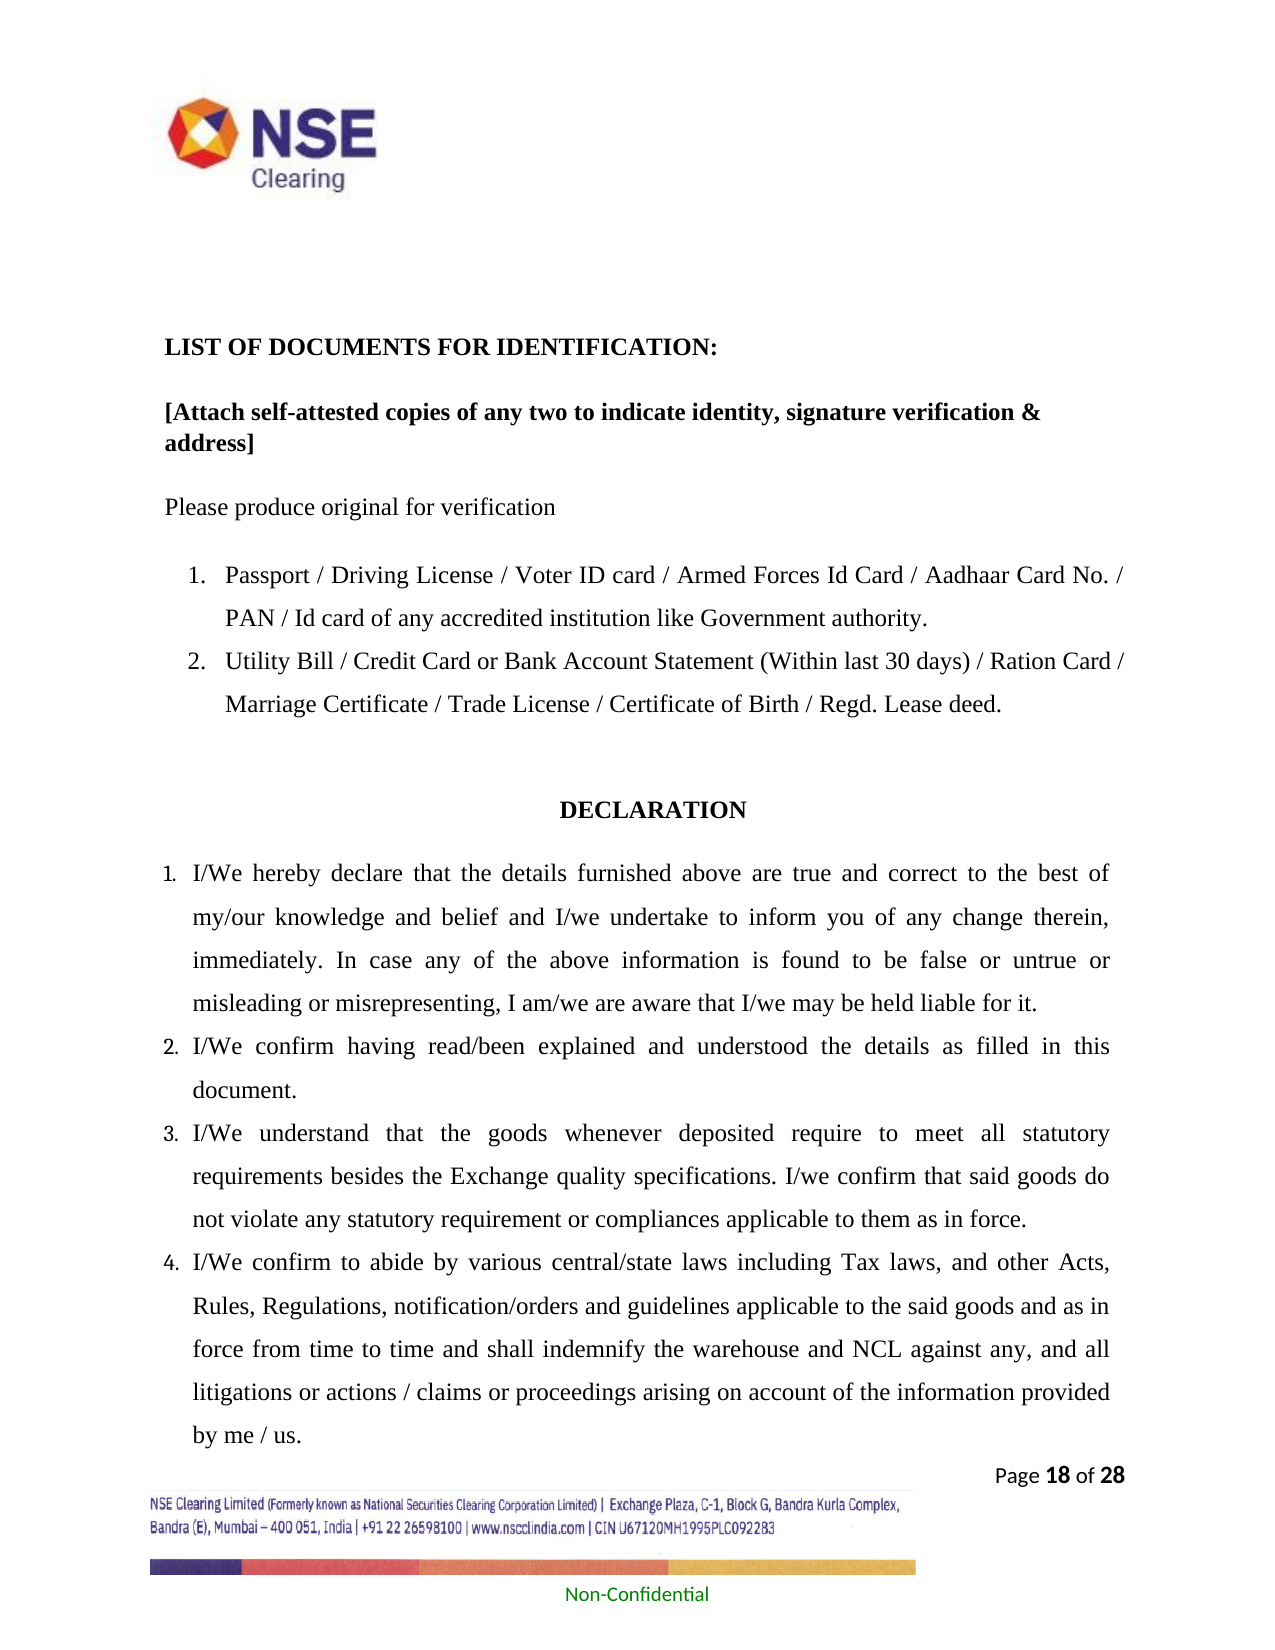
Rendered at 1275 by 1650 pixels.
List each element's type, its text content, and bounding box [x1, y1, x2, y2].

list Passport / Driving License / Voter ID card / Armed Forces Id Card / Aadhaar Card No. / PAN / Id card of any accredited institution like Government authority. [187, 560, 1125, 632]
text LIST OF DOCUMENTS FOR IDENTIFICATION: [164, 332, 1125, 361]
list I/We hereby declare that the details furnished above are true and correct to the best of my/our knowledge and belief and I/we undertake to inform you of any change therein, immediately. In case any of the above information is found to be false or untrue or misleading or misrepresenting, I am/we are aware that I/we may be held liable for it. [163, 858, 1111, 1017]
text DECLARATION [251, 796, 1024, 824]
list I/We confirm having read/been explained and understood the details as filled in this document. [163, 1031, 1111, 1103]
text [Attach self-attested copies of any two to indicate identity, signature verification & address] [164, 397, 1125, 456]
text Please produce original for verification [164, 492, 1125, 521]
list I/We confirm to abide by various central/state laws including Tax laws, and other Acts, Rules, Regulations, notification/orders and guidelines applicable to the said goods and as in force from time to time and shall indemnify the warehouse and NCL against any, and all litigations or actions / claims or proceedings arising on account of the information provided by me / us. [163, 1247, 1111, 1449]
list I/We understand that the goods whenever deposited require to meet all statutory requirements besides the Exchange quality specifications. I/we confirm that said goods do not violate any statutory requirement or compliances applicable to them as in force. [163, 1118, 1111, 1233]
picture [150, 75, 378, 202]
picture [150, 1490, 916, 1575]
list Utility Bill / Credit Card or Bank Account Statement (Within last 30 days) / Ration Card / Marriage Certificate / Trade License / Certificate of Birth / Regd. Lease deed. [187, 646, 1125, 718]
